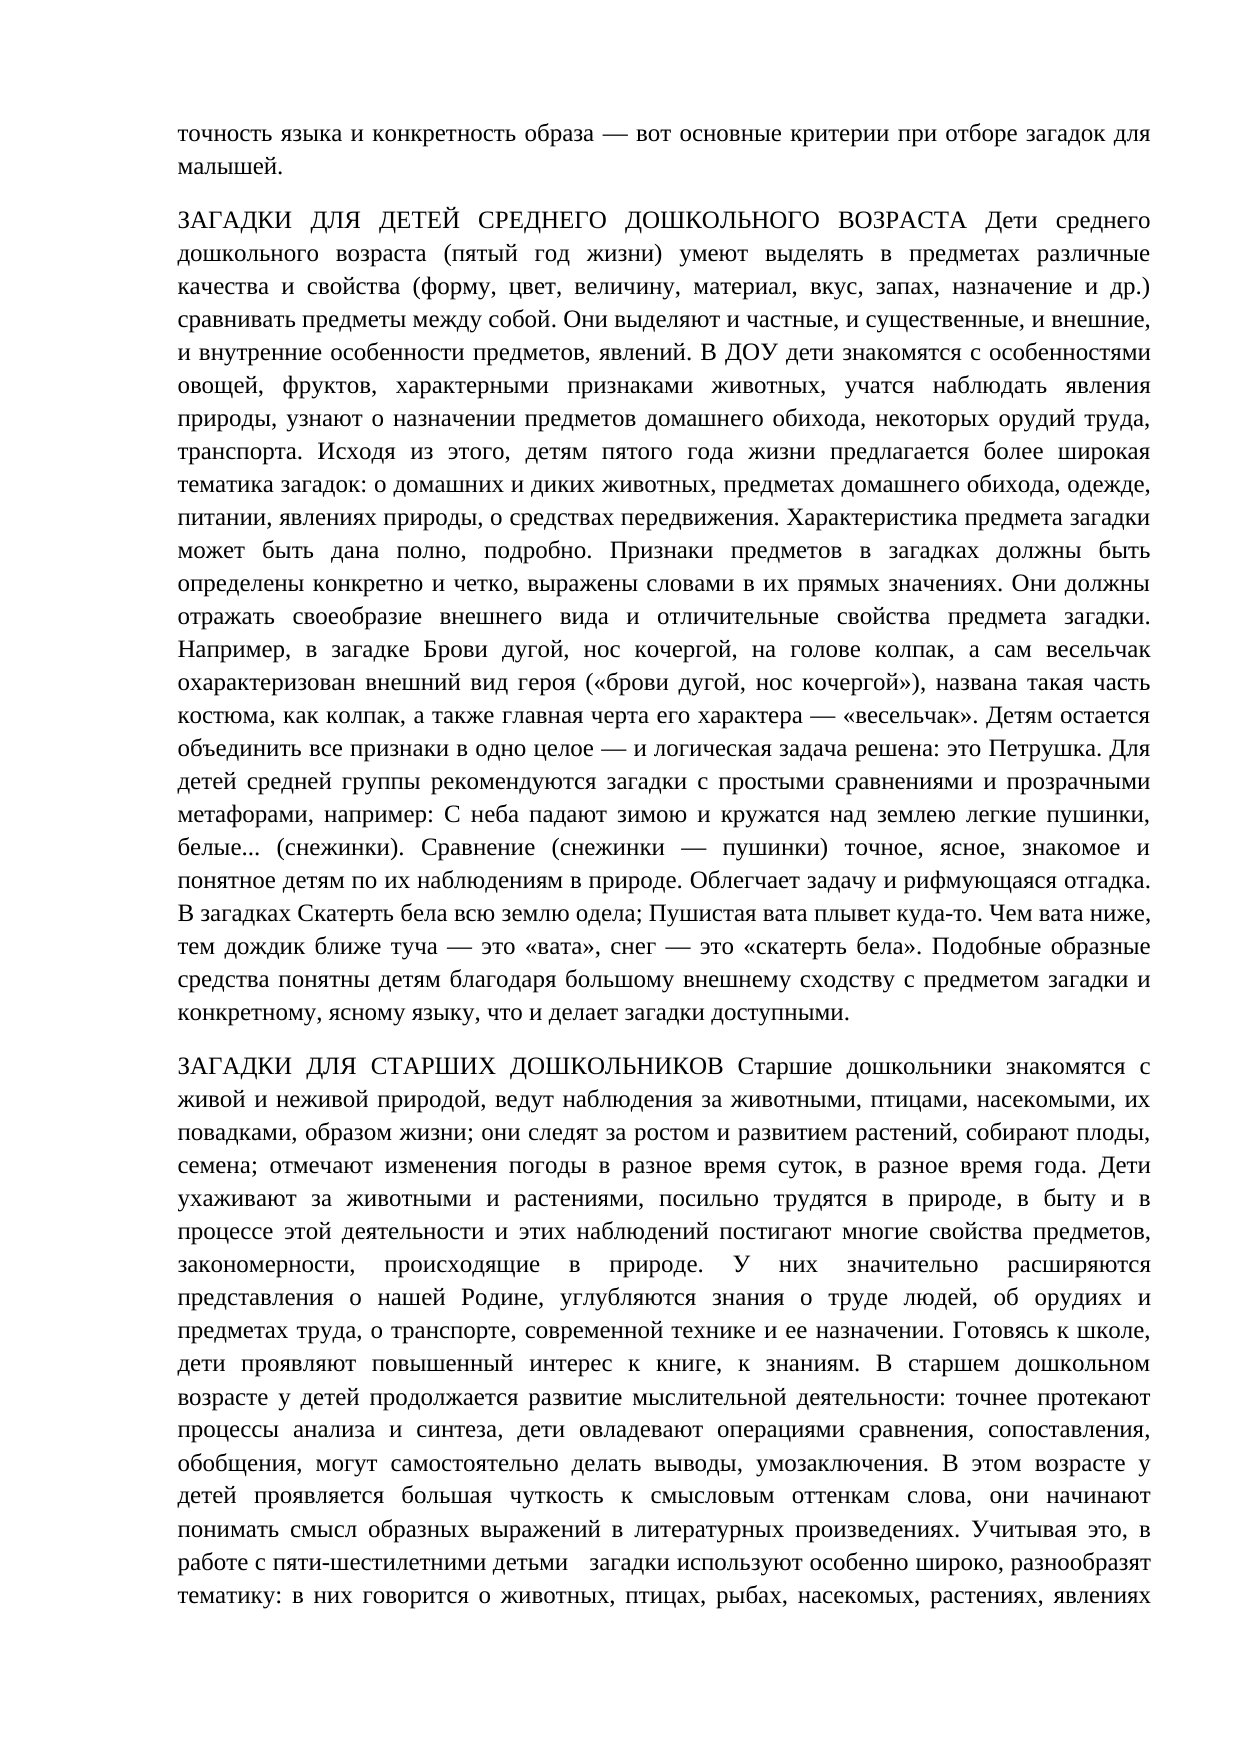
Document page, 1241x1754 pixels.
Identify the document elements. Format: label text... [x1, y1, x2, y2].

text ЗАГАДКИ ДЛЯ ДЕТЕЙ СРЕДНЕГО ДОШКОЛЬНОГО ВОЗРАСТА Дети среднего дошкольного возраста (пятый год жизни) умеют выделять в предметах различные качества и свойства (форму, цвет, величину, материал, вкус, запах, назначение и др.) сравнивать предметы между собой. Они выделяют и частные, и существенные, и внешние, и внутренние особенности предметов, явлений. В ДОУ дети знакомятся с особенностями овощей, фруктов, характерными признаками животных, учатся наблюдать явления природы, узнают о назначении предметов домашнего обихода, некоторых орудий труда, транспорта. Исходя из этого, детям пятого года жизни предлагается более широкая тематика загадок: о домашних и диких животных, предметах домашнего обихода, одежде, питании, явлениях природы, о средствах передвижения. Характеристика предмета загадки может быть дана полно, подробно. Признаки предметов в загадках должны быть определены конкретно и четко, выражены словами в их прямых значениях. Они должны отражать своеобразие внешнего вида и отличительные свойства предмета загадки. Например, в загадке Брови дугой, нос кочергой, на голове колпак, а сам весельчак охарактеризован внешний вид героя («брови дугой, нос кочергой»), названа такая часть костюма, как колпак, а также главная черта его характера — «весельчак». Детям остается объединить все признаки в одно целое — и логическая задача решена: это Петрушка. Для детей средней группы рекомендуются загадки с простыми сравнениями и прозрачными метафорами, например: С неба падают зимою и кружатся над землею легкие пушинки, белые... (снежинки). Сравнение (снежинки — пушинки) точное, ясное, знакомое и понятное детям по их наблюдениям в природе. Облегчает задачу и рифмующаяся отгадка. В загадках Скатерть бела всю землю одела; Пушистая вата плывет куда-то. Чем вата ниже, тем дождик ближе туча — это «вата», снег — это «скатерть бела». Подобные образные средства понятны детям благодаря большому внешнему сходству с предметом загадки и конкретному, ясному языку, что и делает загадки доступными. [177, 205, 1152, 1026]
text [177, 1051, 1152, 1608]
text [177, 118, 1152, 180]
